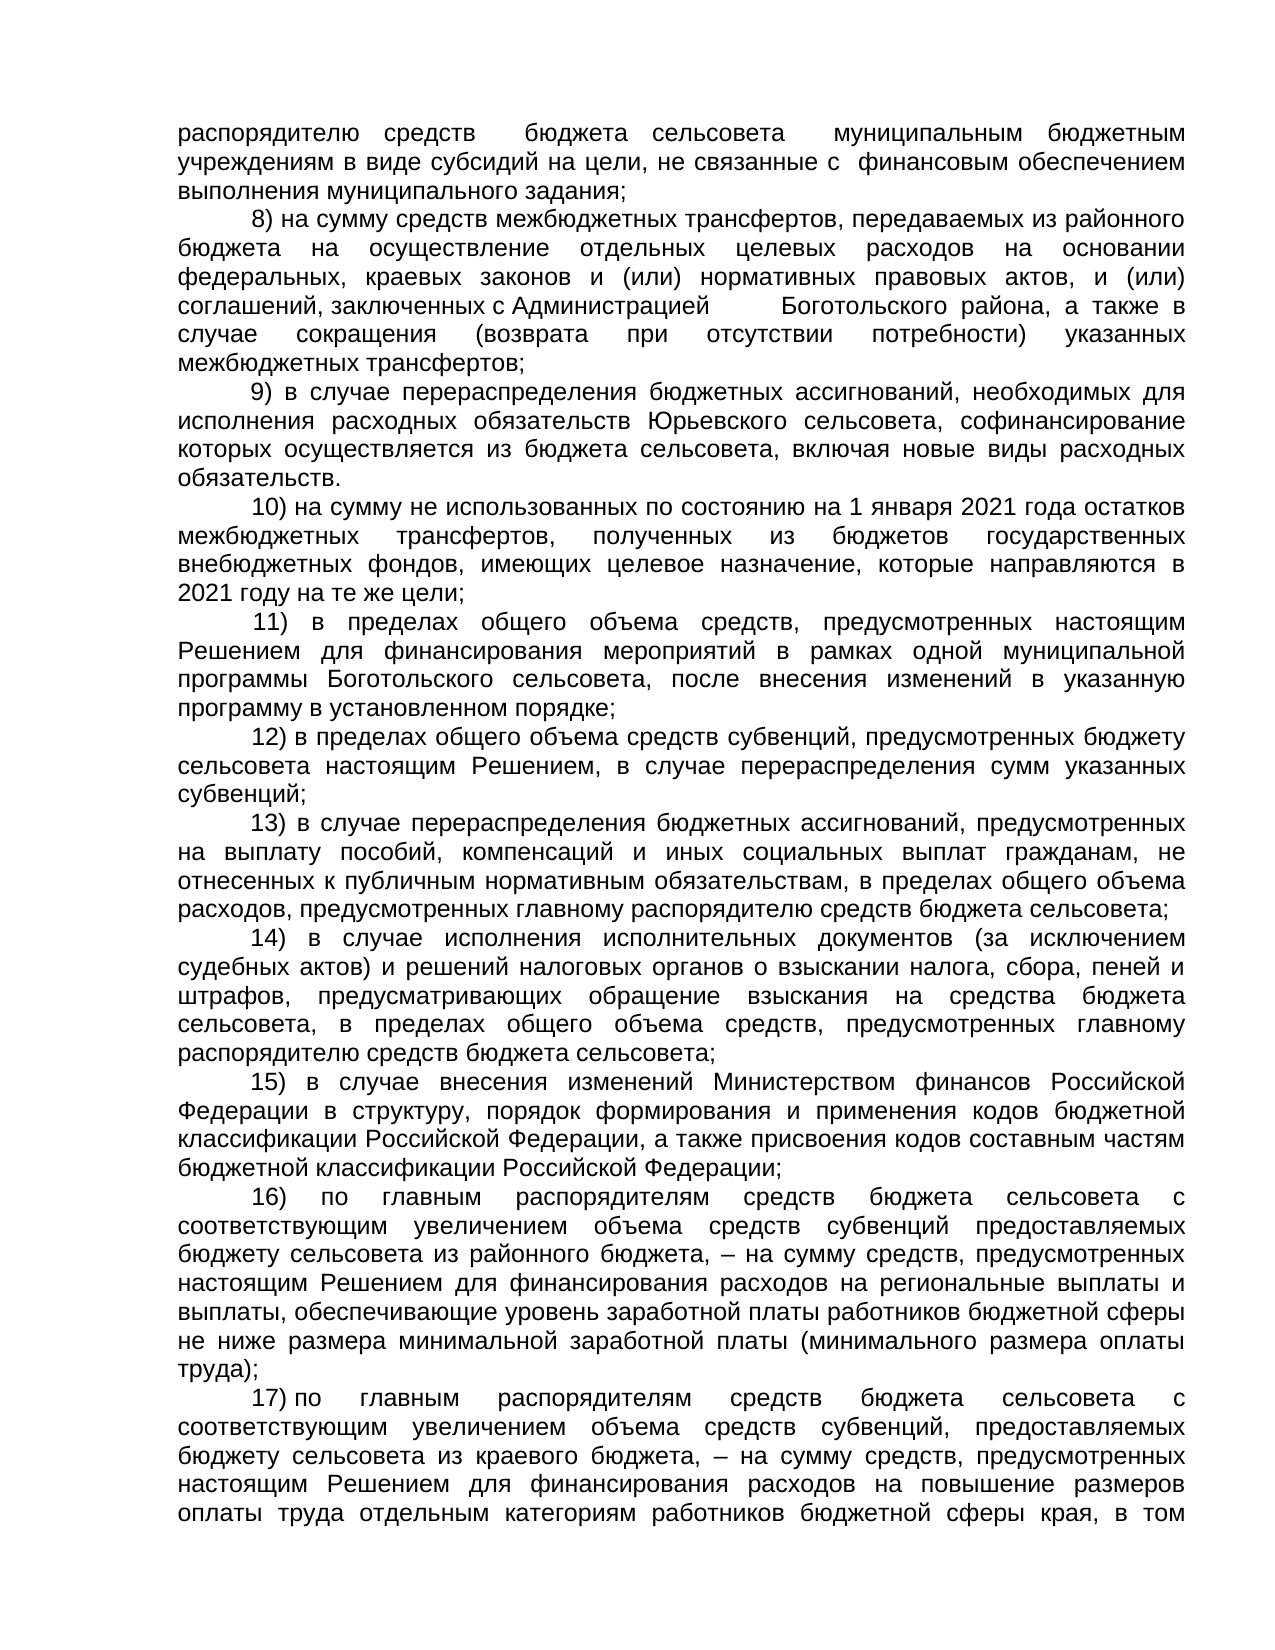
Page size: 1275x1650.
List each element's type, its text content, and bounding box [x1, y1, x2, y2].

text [177, 1383, 1186, 1527]
text 13) в случае перераспределения бюджетных ассигнований, предусмотренных на выплату пособий, компенсаций и иных социальных выплат гражданам, не отнесенных к публичным нормативным обязательствам, в пределах общего объема расходов, предусмотренных главному распорядителю средств бюджета сельсовета; [177, 808, 1186, 923]
text 16) по главным распорядителям средств бюджета сельсовета с соответствующим увеличением объема средств субвенций предоставляемых бюджету сельсовета из районного бюджета, – на сумму средств, предусмотренных настоящим Решением для финансирования расходов на региональные выплаты и выплаты, обеспечивающие уровень заработной платы работников бюджетной сферы не ниже размера минимальной заработной платы (минимального размера оплаты труда); [177, 1182, 1186, 1383]
text 12) в пределах общего объема средств субвенций, предусмотренных бюджету сельсовета настоящим Решением, в случае перераспределения сумм указанных субвенций; [177, 722, 1186, 808]
text 14) в случае исполнения исполнительных документов (за исключением судебных актов) и решений налоговых органов о взыскании налога, сбора, пеней и штрафов, предусматривающих обращение взыскания на средства бюджета сельсовета, в пределах общего объема средств, предусмотренных главному распорядителю средств бюджета сельсовета; [177, 923, 1186, 1067]
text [177, 118, 1186, 204]
text 8) на сумму средств межбюджетных трансфертов, передаваемых из районного бюджета на осуществление отдельных целевых расходов на основании федеральных, краевых законов и (или) нормативных правовых актов, и (или) соглашений, заключенных с Администрацией Боготольского района, а также в случае сокращения (возврата при отсутствии потребности) указанных межбюджетных трансфертов; [177, 204, 1186, 377]
text 11) в пределах общего объема средств, предусмотренных настоящим Решением для финансирования мероприятий в рамках одной муниципальной программы Боготольского сельсовета, после внесения изменений в указанную программу в установленном порядке; [177, 607, 1186, 722]
text 15) в случае внесения изменений Министерством финансов Российской Федерации в структуру, порядок формирования и применения кодов бюджетной классификации Российской Федерации, а также присвоения кодов составным частям бюджетной классификации Российской Федерации; [177, 1067, 1186, 1182]
text 10) на сумму не использованных по состоянию на 1 января 2021 года остатков межбюджетных трансфертов, полученных из бюджетов государственных внебюджетных фондов, имеющих целевое назначение, которые направляются в 2021 году на те же цели; [177, 492, 1186, 607]
text 9) в случае перераспределения бюджетных ассигнований, необходимых для исполнения расходных обязательств Юрьевского сельсовета, софинансирование которых осуществляется из бюджета сельсовета, включая новые виды расходных обязательств. [177, 377, 1186, 492]
